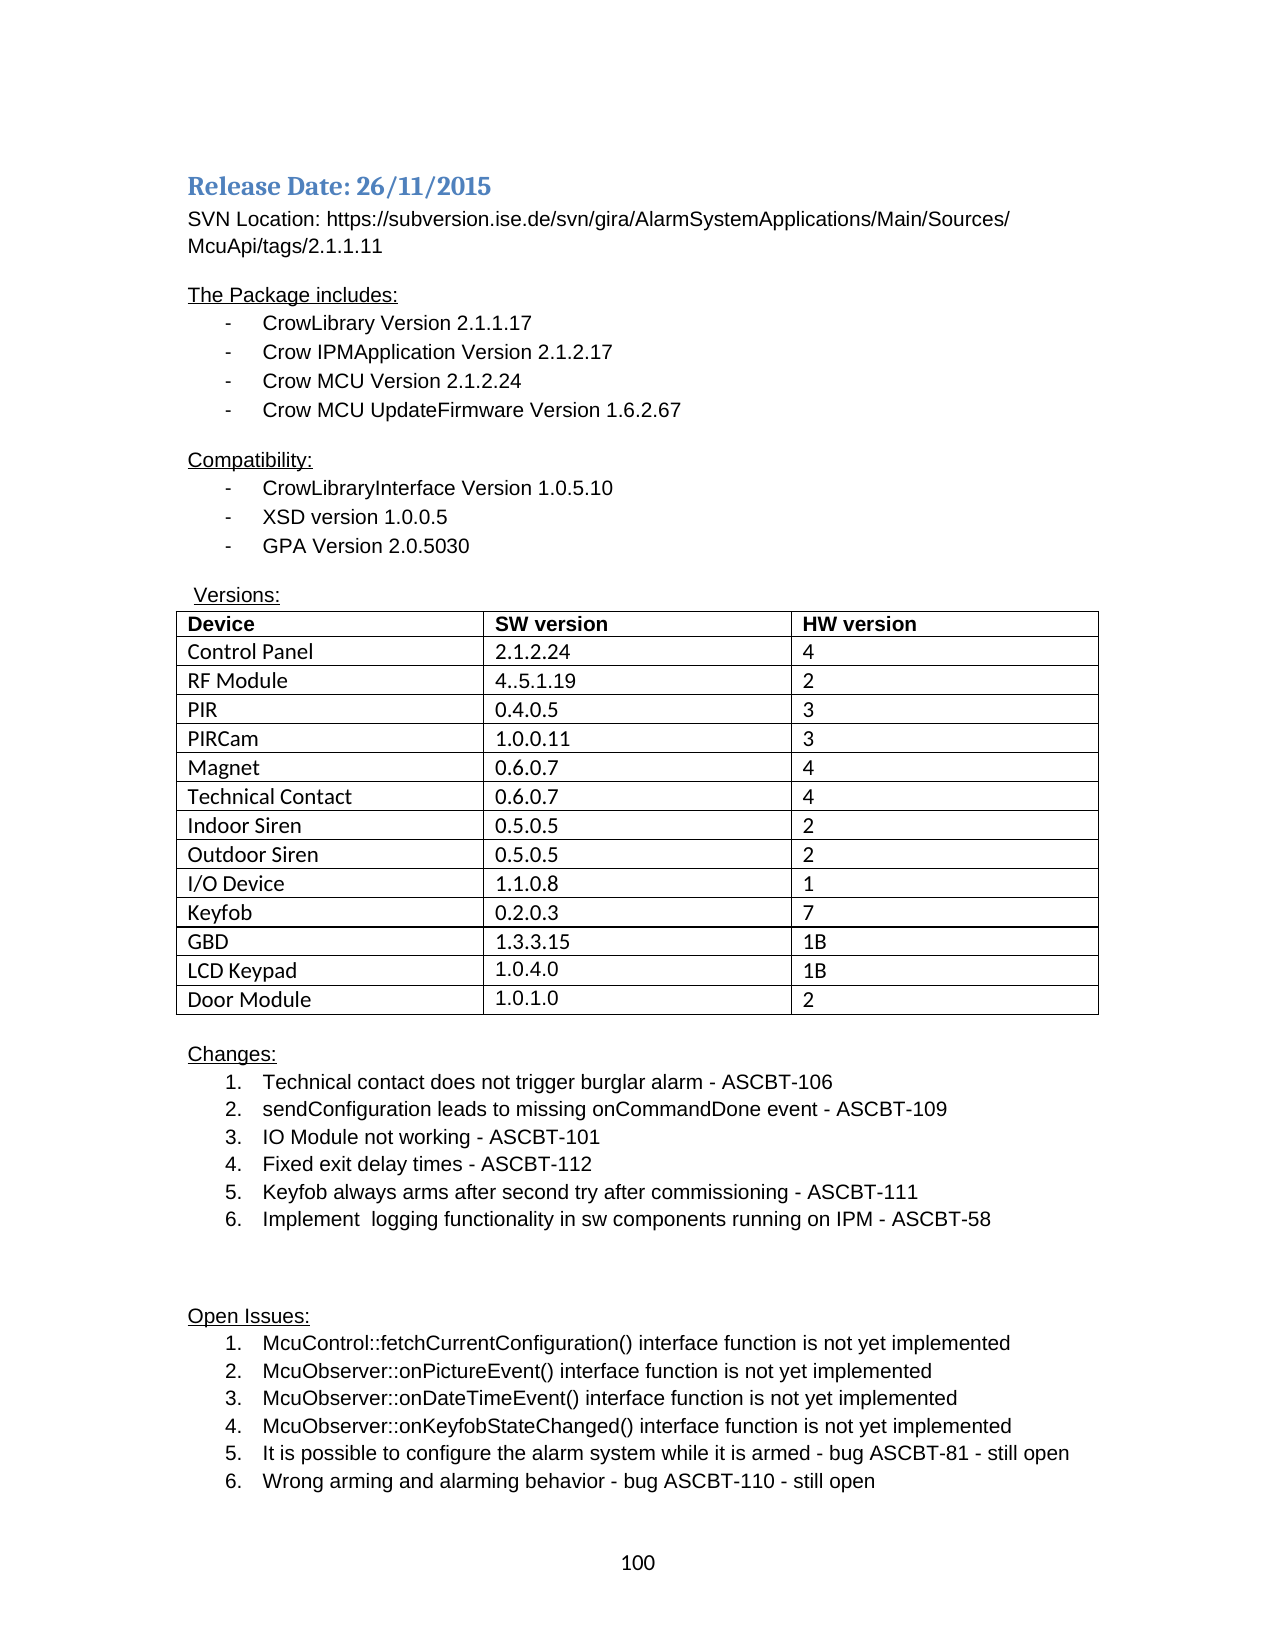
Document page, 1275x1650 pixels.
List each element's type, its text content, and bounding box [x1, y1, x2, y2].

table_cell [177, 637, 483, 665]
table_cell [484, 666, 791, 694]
list CrowLibraryInterface Version 1.0.5.10 [225, 475, 1087, 500]
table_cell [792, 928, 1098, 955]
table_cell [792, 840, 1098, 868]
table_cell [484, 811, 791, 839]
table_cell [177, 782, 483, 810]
list McuControl::fetchCurrentConfiguration() interface function is not yet implemented [225, 1331, 1087, 1355]
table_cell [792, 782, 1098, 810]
list It is possible to configure the alarm system while it is armed - bug ASCBT-81 - still open [225, 1441, 1087, 1465]
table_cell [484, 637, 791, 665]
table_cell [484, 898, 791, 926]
list Crow MCU Version 2.1.2.24 [225, 368, 1087, 394]
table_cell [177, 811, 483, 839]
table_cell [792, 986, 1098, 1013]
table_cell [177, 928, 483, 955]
list XSD version 1.0.0.5 [225, 504, 1087, 529]
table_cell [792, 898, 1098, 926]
list Wrong arming and alarming behavior - bug ASCBT-110 - still open [225, 1469, 1087, 1493]
subtitle Release Date: 26/11/2015 [187, 171, 1087, 202]
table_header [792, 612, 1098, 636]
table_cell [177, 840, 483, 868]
list McuObserver::onDateTimeEvent() interface function is not yet implemented [225, 1386, 1087, 1410]
text Compatibility: [187, 447, 1087, 471]
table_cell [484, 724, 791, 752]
text SVN Location: https://subversion.ise.de/svn/gira/AlarmSystemApplications/Main/Sources/McuApi/tags/2.1.1.11 [187, 207, 1087, 258]
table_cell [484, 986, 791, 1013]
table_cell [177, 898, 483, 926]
list Technical contact does not trigger burglar alarm - ASCBT-106 [225, 1069, 1087, 1093]
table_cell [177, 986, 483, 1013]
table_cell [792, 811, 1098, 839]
text Versions: [187, 583, 1087, 607]
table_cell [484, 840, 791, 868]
list CrowLibrary Version 2.1.1.17 [225, 310, 1087, 335]
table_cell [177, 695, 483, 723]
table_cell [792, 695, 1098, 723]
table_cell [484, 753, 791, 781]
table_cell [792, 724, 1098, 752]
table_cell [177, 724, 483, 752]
list McuObserver::onPictureEvent() interface function is not yet implemented [225, 1359, 1087, 1383]
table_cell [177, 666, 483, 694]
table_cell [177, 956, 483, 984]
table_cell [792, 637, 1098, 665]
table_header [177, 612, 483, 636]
list Fixed exit delay times - ASCBT-112 [225, 1152, 1087, 1176]
list Crow MCU UpdateFirmware Version 1.6.2.67 [225, 397, 1087, 423]
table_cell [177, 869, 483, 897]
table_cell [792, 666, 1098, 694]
list Keyfob always arms after second try after commissioning - ASCBT-111 [225, 1179, 1087, 1203]
list McuObserver::onKeyfobStateChanged() interface function is not yet implemented [225, 1414, 1087, 1438]
list GPA Version 2.0.5030 [225, 533, 1087, 559]
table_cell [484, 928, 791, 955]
list Implement logging functionality in sw components running on IPM - ASCBT-58 [225, 1207, 1087, 1231]
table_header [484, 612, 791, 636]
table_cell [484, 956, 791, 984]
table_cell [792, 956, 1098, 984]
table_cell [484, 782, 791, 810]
list IO Module not working - ASCBT-101 [225, 1124, 1087, 1148]
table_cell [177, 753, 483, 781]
list Crow IPMApplication Version 2.1.2.17 [225, 339, 1087, 364]
text Open Issues: [187, 1304, 1087, 1328]
text Changes: [187, 1042, 1087, 1066]
text The Package includes: [187, 282, 1087, 306]
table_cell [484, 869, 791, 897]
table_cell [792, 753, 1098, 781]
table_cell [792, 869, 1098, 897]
list sendConfiguration leads to missing onCommandDone event - ASCBT-109 [225, 1097, 1087, 1121]
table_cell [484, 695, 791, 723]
